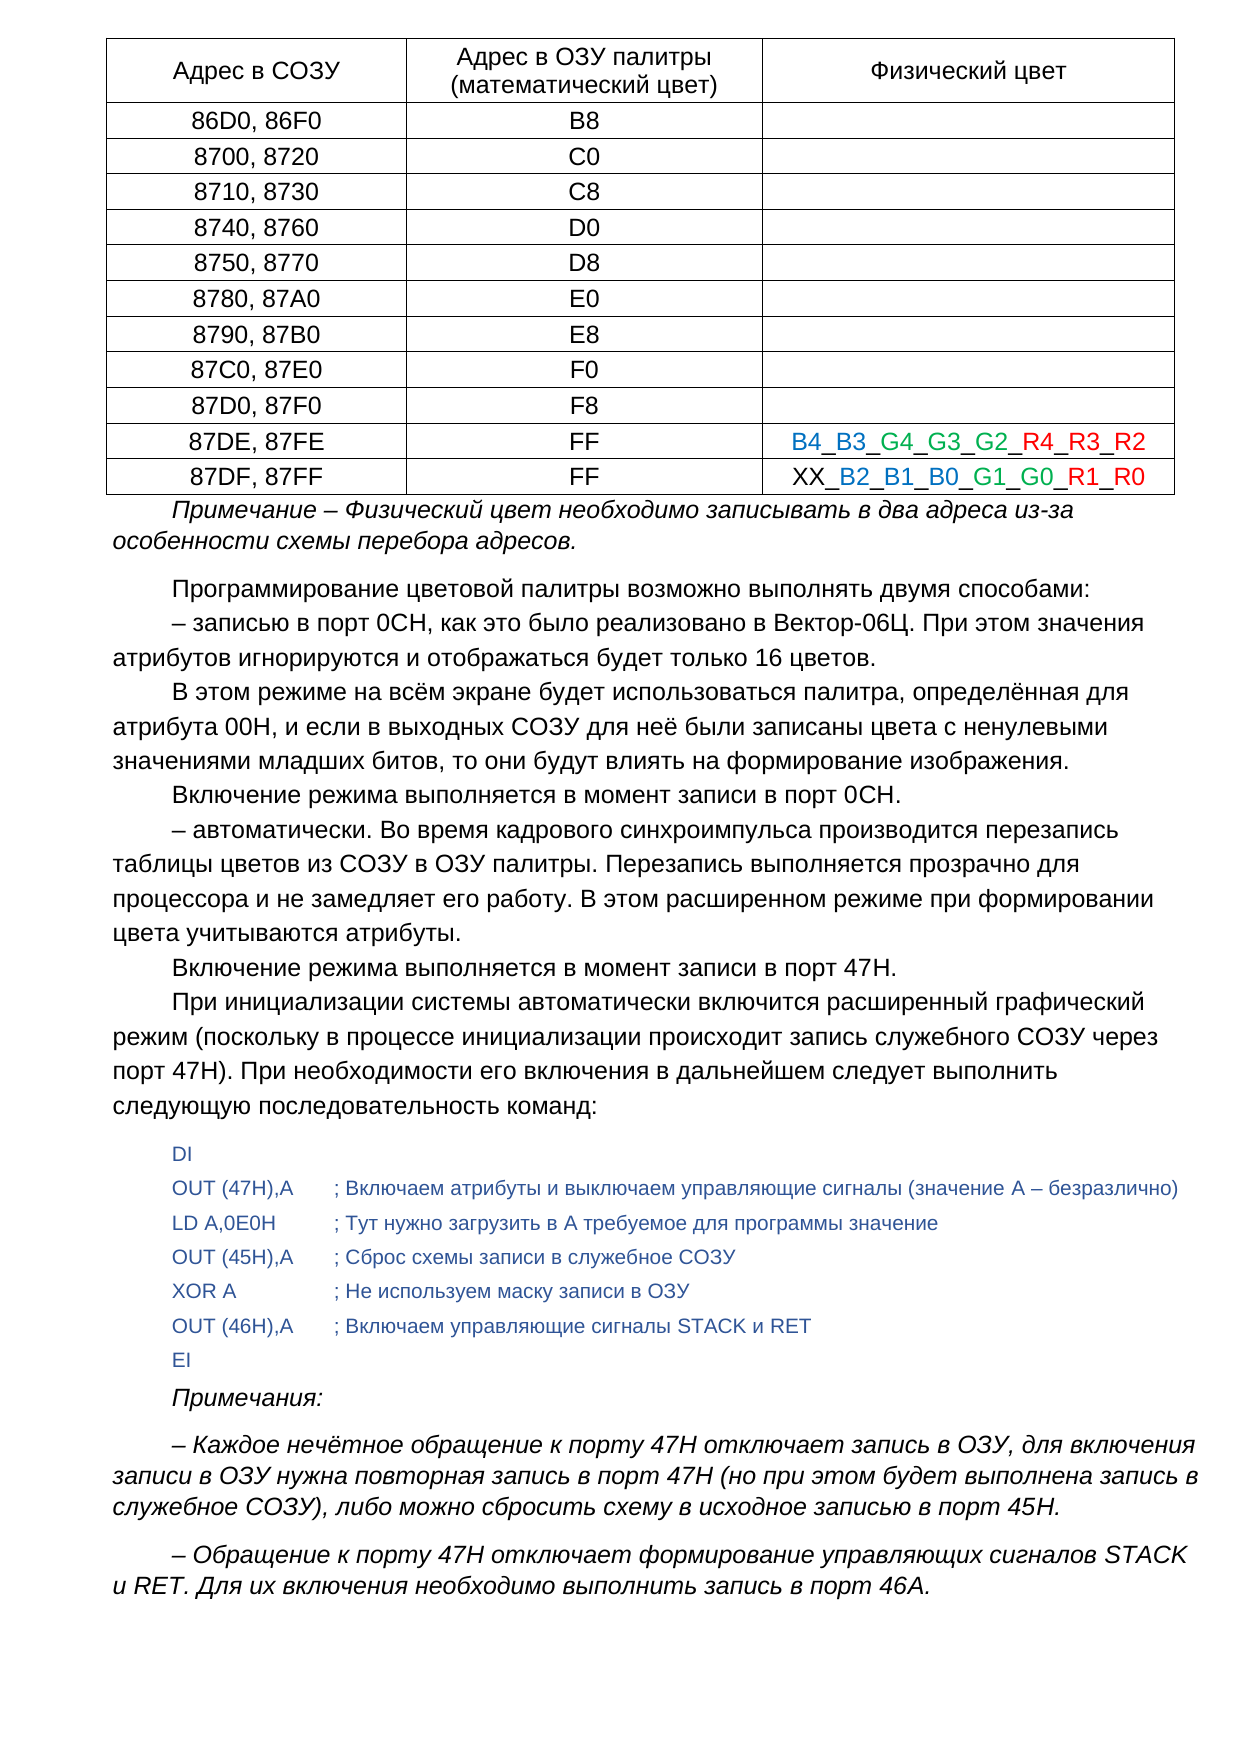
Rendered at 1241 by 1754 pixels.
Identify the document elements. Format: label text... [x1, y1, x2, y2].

text OUT (47H),A ; Включаем атрибуты и выключаем управляющие сигналы (значение A – безразлично) [112, 1176, 1200, 1200]
text OUT (46H),A ; Включаем управляющие сигналы STACK и RET [112, 1314, 1200, 1338]
table_cell 8780, 87A0 [107, 281, 406, 316]
table_cell 87C0, 87E0 [107, 352, 406, 387]
table_cell 8710, 8730 [107, 174, 406, 209]
text XOR A ; Не используем маску записи в ОЗУ [112, 1279, 1200, 1303]
table_cell 86D0, 86F0 [107, 103, 406, 137]
table_cell D8 [407, 245, 762, 280]
table_cell XX_B2_B1_B0_G1_G0_R1_R0 [763, 459, 1174, 494]
text При инициализации системы автоматически включится расширенный графический режим (поскольку в процессе инициализации происходит запись служебного СОЗУ через порт 47H). При необходимости его включения в дальнейшем следует выполнить следующую последовательность команд: [112, 987, 1200, 1119]
table_cell FF [407, 424, 762, 458]
text Примечания: [112, 1382, 1200, 1411]
table_cell 8700, 8720 [107, 139, 406, 173]
table_cell [763, 103, 1174, 137]
text В этом режиме на всём экране будет использоваться палитра, определённая для атрибута 00H, и если в выходных СОЗУ для неё были записаны цвета с ненулевыми значениями младших битов, то они будут влиять на формирование изображения. [112, 677, 1200, 775]
table_cell 8750, 8770 [107, 245, 406, 280]
table_cell 87DE, 87FE [107, 424, 406, 458]
text LD A,0E0H ; Тут нужно загрузить в A требуемое для программы значение [112, 1211, 1200, 1234]
table_cell F0 [407, 352, 762, 387]
table_cell 87DF, 87FF [107, 459, 406, 494]
table_cell C0 [407, 139, 762, 173]
table_cell E0 [407, 281, 762, 316]
text Программирование цветовой палитры возможно выполнять двумя способами: [112, 573, 1200, 602]
table_cell [763, 174, 1174, 209]
table_cell E8 [407, 317, 762, 351]
text – записью в порт 0СH, как это было реализовано в Вектор-06Ц. При этом значения атрибутов игнорируются и отображаться будет только 16 цветов. [112, 608, 1200, 671]
table_cell C8 [407, 174, 762, 209]
table_cell D0 [407, 210, 762, 244]
table_cell B4_B3_G4_G3_G2_R4_R3_R2 [763, 424, 1174, 458]
table_cell [763, 210, 1174, 244]
text OUT (45H),A ; Сброс схемы записи в служебное СОЗУ [112, 1245, 1200, 1269]
table_cell [763, 245, 1174, 280]
table_cell FF [407, 459, 762, 494]
text – Обращение к порту 47H отключает формирование управляющих сигналов STACK и RET. Для их включения необходимо выполнить запись в порт 46A. [112, 1540, 1200, 1600]
text – Каждое нечётное обращение к порту 47H отключает запись в ОЗУ, для включения записи в ОЗУ нужна повторная запись в порт 47H (но при этом будет выполнена запись в служебное СОЗУ), либо можно сбросить схему в исходное записью в порт 45H. [112, 1430, 1200, 1521]
table_header Физический цвет [763, 39, 1174, 102]
table_cell [763, 139, 1174, 173]
text – автоматически. Во время кадрового синхроимпульса производится перезапись таблицы цветов из СОЗУ в ОЗУ палитры. Перезапись выполняется прозрачно для процессора и не замедляет его работу. В этом расширенном режиме при формировании цвета учитываются атрибуты. [112, 815, 1200, 947]
text EI [112, 1348, 1200, 1372]
table_cell 87D0, 87F0 [107, 388, 406, 422]
table_cell B8 [407, 103, 762, 137]
text DI [112, 1142, 1200, 1166]
table_cell 8790, 87B0 [107, 317, 406, 351]
table_cell 8740, 8760 [107, 210, 406, 244]
text Примечание – Физический цвет необходимо записывать в два адреса из-за особенности схемы перебора адресов. [112, 495, 1200, 554]
table_cell [763, 352, 1174, 387]
table_cell [763, 317, 1174, 351]
table_cell [763, 281, 1174, 316]
text Включение режима выполняется в момент записи в порт 0CH. [112, 780, 1200, 809]
table_cell [763, 388, 1174, 422]
table_header Адрес в СОЗУ [107, 39, 406, 102]
table_header Адрес в ОЗУ палитры (математический цвет) [407, 39, 762, 102]
text Включение режима выполняется в момент записи в порт 47H. [112, 953, 1200, 982]
table_cell F8 [407, 388, 762, 422]
